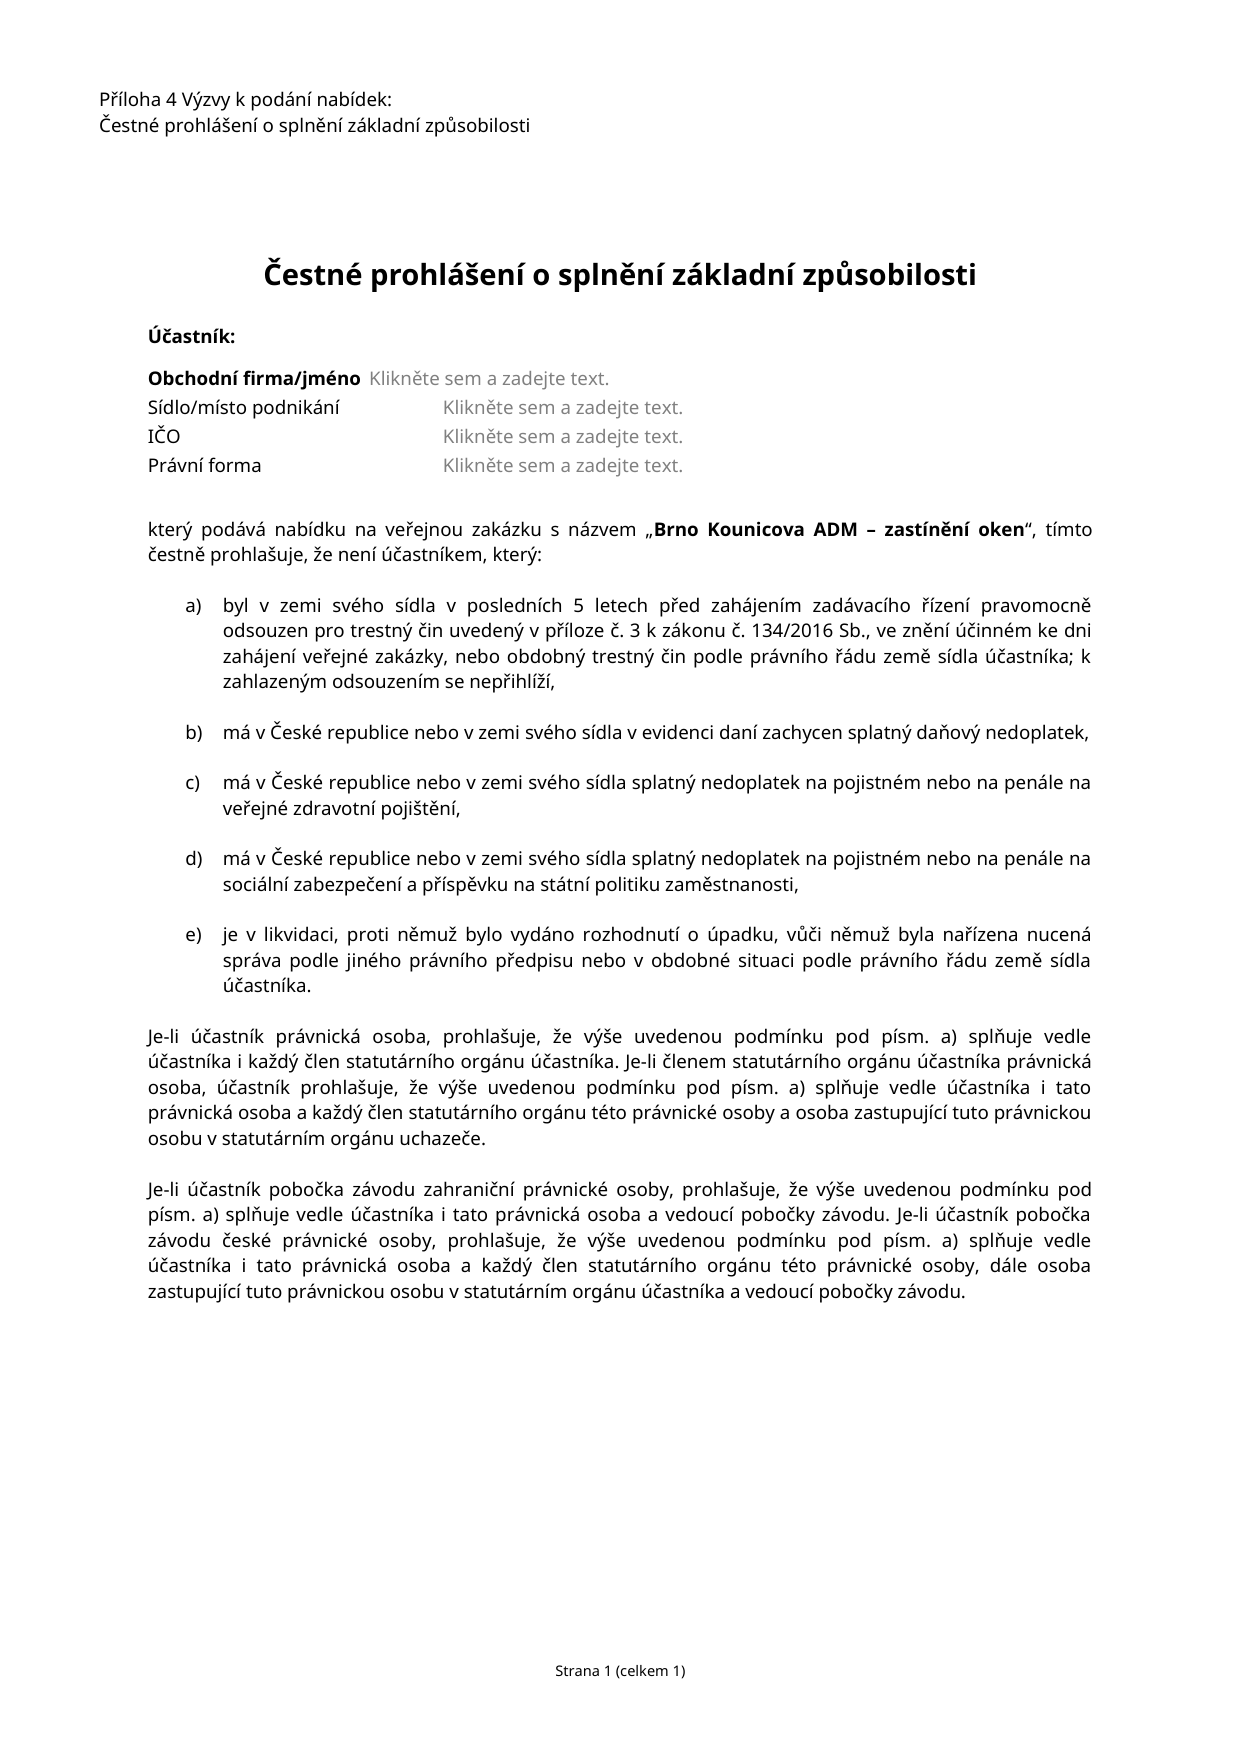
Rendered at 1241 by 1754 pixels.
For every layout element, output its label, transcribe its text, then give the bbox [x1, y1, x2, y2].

text Je-li účastník pobočka závodu zahraniční právnické osoby, prohlašuje, že výše uvedenou podmínku pod písm. a) splňuje vedle účastníka i tato právnická osoba a vedoucí pobočky závodu. Je-li účastník pobočka závodu české právnické osoby, prohlašuje, že výše uvedenou podmínku pod písm. a) splňuje vedle účastníka i tato právnická osoba a každý člen statutárního orgánu této právnické osoby, dále osoba zastupující tuto právnickou osobu v statutárním orgánu účastníka a vedoucí pobočky závodu. [148, 1176, 1093, 1304]
list má v České republice nebo v zemi svého sídla splatný nedoplatek na pojistném nebo na penále na veřejné zdravotní pojištění, [185, 769, 1093, 821]
text Je-li účastník právnická osoba, prohlašuje, že výše uvedenou podmínku pod písm. a) splňuje vedle účastníka i každý člen statutárního orgánu účastníka. Je-li členem statutárního orgánu účastníka právnická osoba, účastník prohlašuje, že výše uvedenou podmínku pod písm. a) splňuje vedle účastníka i tato právnická osoba a každý člen statutárního orgánu této právnické osoby a osoba zastupující tuto právnickou osobu v statutárním orgánu uchazeče. [148, 1023, 1093, 1151]
title Čestné prohlášení o splnění základní způsobilosti [148, 254, 1093, 293]
list je v likvidaci, proti němuž bylo vydáno rozhodnutí o úpadku, vůči němuž byla nařízena nucená správa podle jiného právního předpisu nebo v obdobné situaci podle právního řádu země sídla účastníka. [185, 922, 1093, 998]
text Obchodní firma/jméno [148, 362, 1093, 391]
list má v České republice nebo v zemi svého sídla splatný nedoplatek na pojistném nebo na penále na sociální zabezpečení a příspěvku na státní politiku zaměstnanosti, [185, 846, 1093, 897]
text Právní forma [148, 449, 1093, 478]
text Sídlo/místo podnikání [148, 391, 1093, 420]
list má v České republice nebo v zemi svého sídla v evidenci daní zachycen splatný daňový nedoplatek, [185, 719, 1093, 744]
list byl v zemi svého sídla v posledních 5 letech před zahájením zadávacího řízení pravomocně odsouzen pro trestný čin uvedený v příloze č. 3 k zákonu č. 134/2016 Sb., ve znění účinném ke dni zahájení veřejné zakázky, nebo obdobný trestný čin podle právního řádu země sídla účastníka; k zahlazeným odsouzením se nepřihlíží, [185, 592, 1093, 694]
text IČO [148, 420, 1093, 449]
text který podává nabídku na veřejnou zakázku s názvem „Brno Kounicova ADM – zastínění oken“, tímto čestně prohlašuje, že není účastníkem, který: [148, 516, 1093, 567]
text Účastník: [148, 318, 1093, 349]
